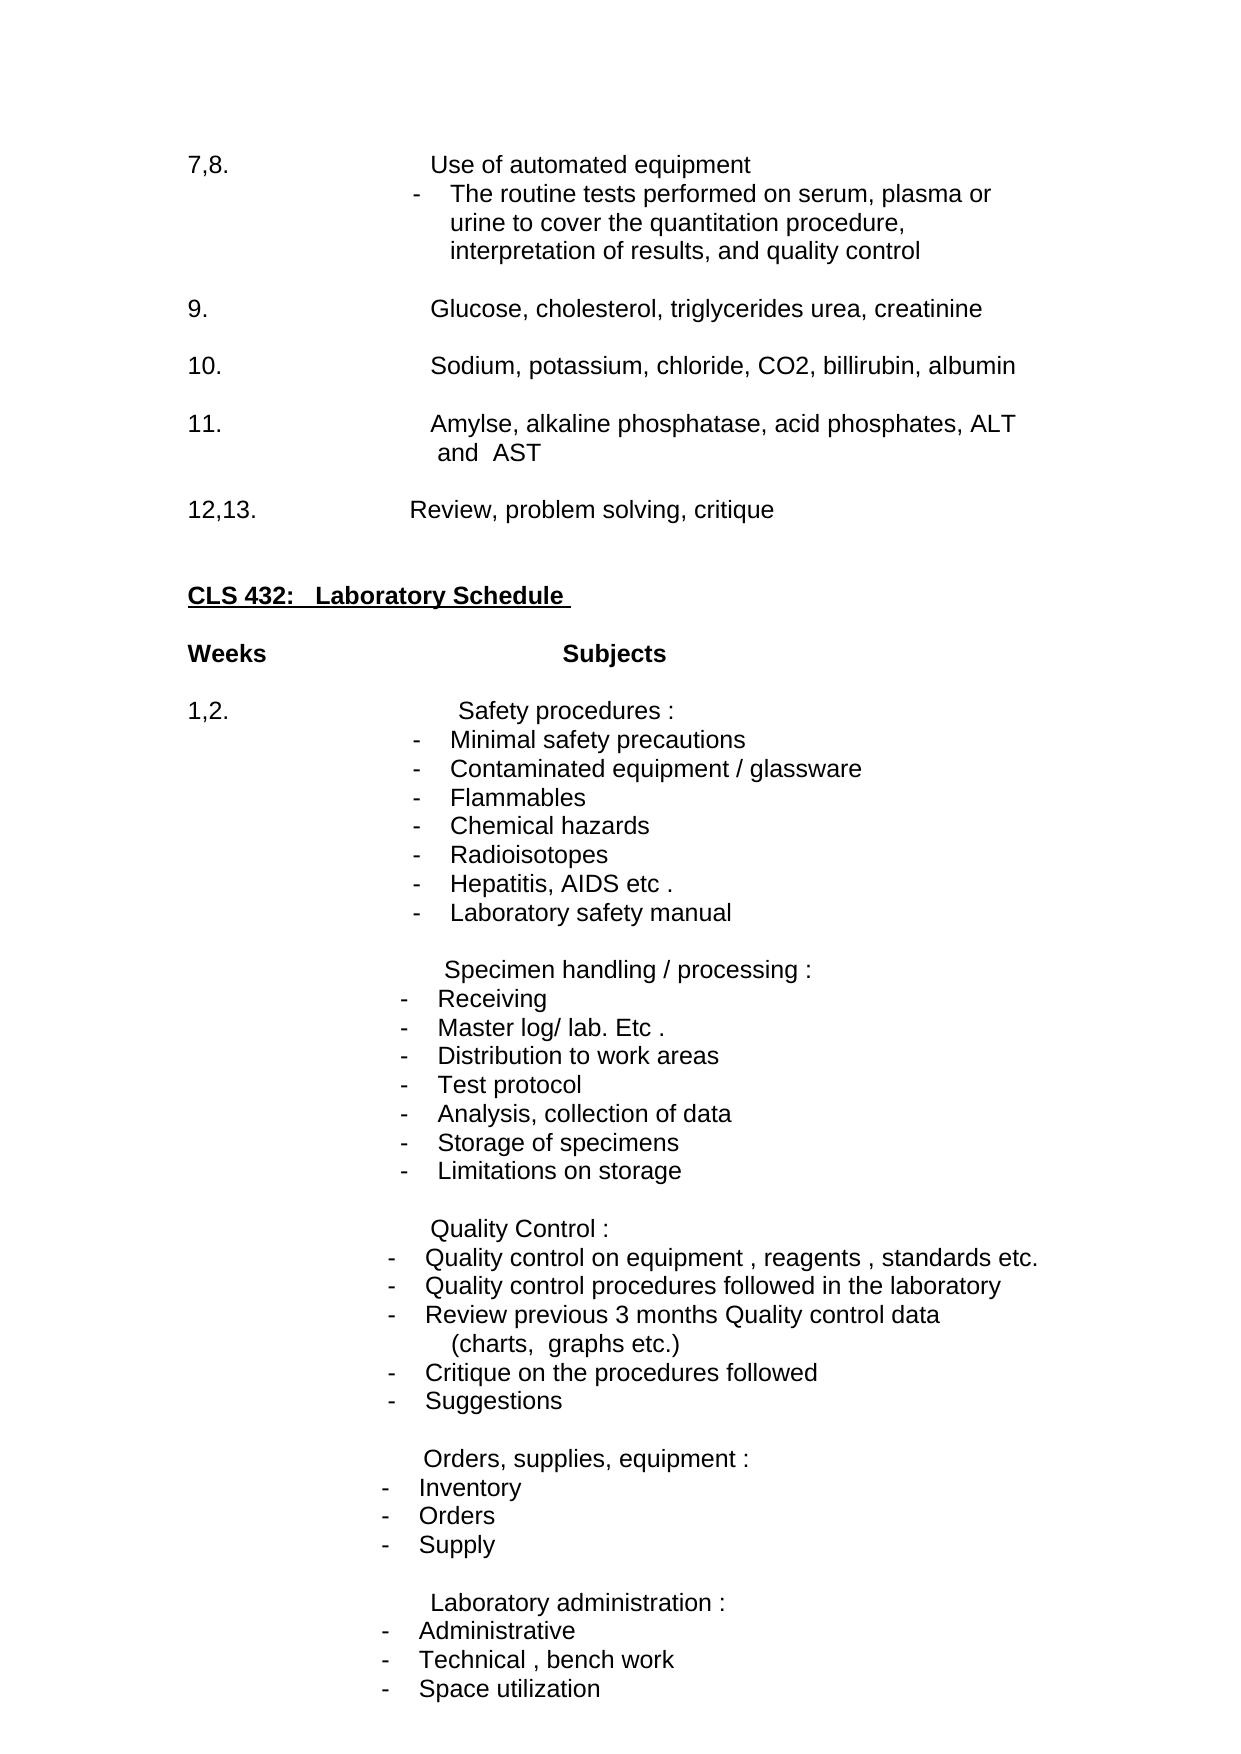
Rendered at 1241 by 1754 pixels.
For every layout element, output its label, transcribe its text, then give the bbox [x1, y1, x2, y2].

list Suggestions [387, 1386, 1053, 1415]
list Storage of specimens [400, 1127, 1053, 1156]
text and AST [187, 437, 1053, 466]
text CLS 432: Laboratory Schedule [187, 581, 1053, 610]
list Quality control on equipment , reagents , standards etc. [387, 1242, 1053, 1271]
list Limitations on storage [400, 1156, 1053, 1185]
text Specimen handling / processing : [187, 955, 1053, 984]
text 1,2. Safety procedures : [187, 696, 1053, 725]
text 11. Amylse, alkaline phosphatase, acid phosphates, ALT [187, 409, 1053, 437]
list Space utilization [381, 1674, 1053, 1702]
list Flammables [412, 782, 1053, 811]
list Chemical hazards [412, 811, 1053, 840]
list Technical , bench work [381, 1645, 1053, 1674]
text 7,8. Use of automated equipment [187, 150, 1053, 179]
text Quality Control : [187, 1214, 1053, 1242]
text (charts, graphs etc.) [187, 1329, 1053, 1357]
list The routine tests performed on serum, plasma or urine to cover the quantitation procedure, interpretation of results, and quality control [412, 179, 1053, 265]
list Orders [381, 1501, 1053, 1530]
list Critique on the procedures followed [387, 1357, 1053, 1386]
text 12,13. Review, problem solving, critique [187, 495, 1053, 524]
text Weeks Subjects [187, 639, 1053, 667]
list Test protocol [400, 1070, 1053, 1099]
list Inventory [381, 1472, 1053, 1501]
list Quality control procedures followed in the laboratory [387, 1271, 1053, 1300]
list Radioisotopes [412, 840, 1053, 869]
list Administrative [381, 1616, 1053, 1645]
list Contaminated equipment / glassware [412, 754, 1053, 782]
list Master log/ lab. Etc . [400, 1012, 1053, 1041]
list Distribution to work areas [400, 1041, 1053, 1070]
list Analysis, collection of data [400, 1099, 1053, 1127]
list Review previous 3 months Quality control data [387, 1300, 1053, 1329]
text 9. Glucose, cholesterol, triglycerides urea, creatinine [187, 294, 1053, 322]
list Hepatitis, AIDS etc . [412, 869, 1053, 897]
text Laboratory administration : [187, 1587, 1053, 1616]
list Laboratory safety manual [412, 897, 1053, 926]
list Supply [381, 1530, 1053, 1559]
list Receiving [400, 984, 1053, 1012]
text Orders, supplies, equipment : [187, 1444, 1053, 1472]
list Minimal safety precautions [412, 725, 1053, 754]
text 10. Sodium, potassium, chloride, CO2, billirubin, albumin [187, 351, 1053, 380]
